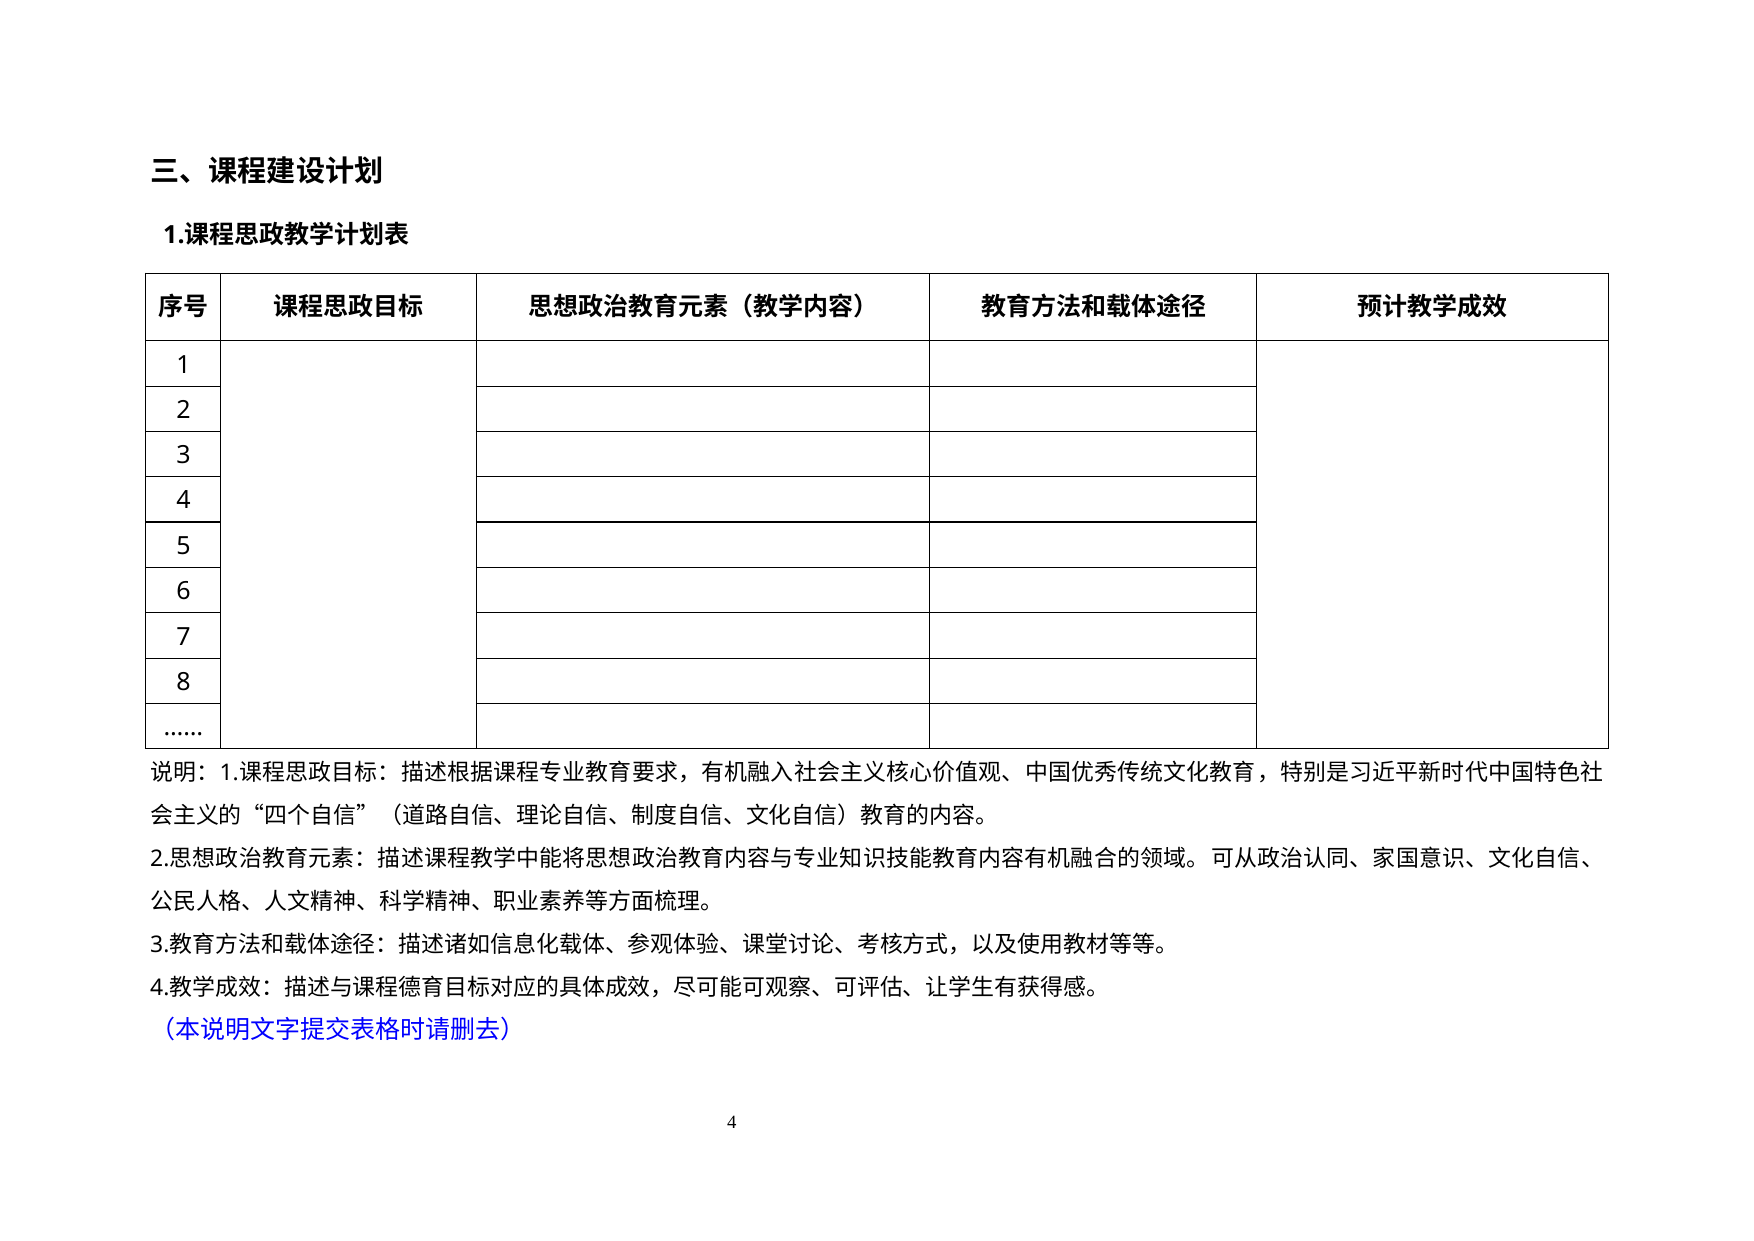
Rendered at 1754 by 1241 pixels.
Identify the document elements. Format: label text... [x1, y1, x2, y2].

table_cell [477, 523, 929, 567]
table_cell 7 [146, 613, 220, 657]
table_header 教育方法和载体途径 [930, 274, 1256, 340]
table_cell 3 [146, 432, 220, 476]
table_header 思想政治教育元素（教学内容） [477, 274, 929, 340]
table_cell [477, 613, 929, 657]
table_cell [930, 432, 1256, 476]
table_cell …… [146, 704, 220, 748]
table_cell [477, 659, 929, 703]
table_header 序号 [146, 274, 220, 340]
table_cell [930, 477, 1256, 521]
table_cell [221, 341, 476, 748]
table_cell 5 [146, 523, 220, 567]
table_header 预计教学成效 [1257, 274, 1608, 340]
table_cell 1 [146, 341, 220, 386]
list 2.思想政治教育元素：描述课程教学中能将思想政治教育内容与专业知识技能教育内容有机融合的领域。可从政治认同、家国意识、文化自信、公民人格、人文精神、科学精神、职业素养等方面梳理。 [150, 835, 1604, 921]
table_cell 8 [146, 659, 220, 703]
table_cell [477, 704, 929, 748]
table_cell [477, 568, 929, 612]
text 1.课程思政教学计划表 [150, 211, 1604, 254]
table_cell [930, 523, 1256, 567]
table_cell [930, 341, 1256, 386]
text 说明：1.课程思政目标：描述根据课程专业教育要求，有机融入社会主义核心价值观、中国优秀传统文化教育，特别是习近平新时代中国特色社会主义的“四个自信”（道路自信、理论自信、制度自信、文化自信）教育的内容。 [150, 749, 1604, 835]
table_cell [930, 568, 1256, 612]
text 三、课程建设计划 [150, 148, 1604, 190]
table_cell [477, 477, 929, 521]
table_cell [477, 387, 929, 431]
table_cell [930, 704, 1256, 748]
table_cell [930, 659, 1256, 703]
table_cell 6 [146, 568, 220, 612]
list 3.教育方法和载体途径：描述诸如信息化载体、参观体验、课堂讨论、考核方式，以及使用教材等等。 [150, 921, 1604, 964]
table_header 课程思政目标 [221, 274, 476, 340]
list （本说明文字提交表格时请删去） [150, 1007, 1604, 1049]
table_cell [930, 613, 1256, 657]
table_cell 4 [146, 477, 220, 521]
table_cell 2 [146, 387, 220, 431]
table_cell [477, 432, 929, 476]
table_cell [930, 387, 1256, 431]
table_cell [1257, 341, 1608, 748]
list 4.教学成效：描述与课程德育目标对应的具体成效，尽可能可观察、可评估、让学生有获得感。 [150, 964, 1604, 1007]
table_cell [477, 341, 929, 386]
